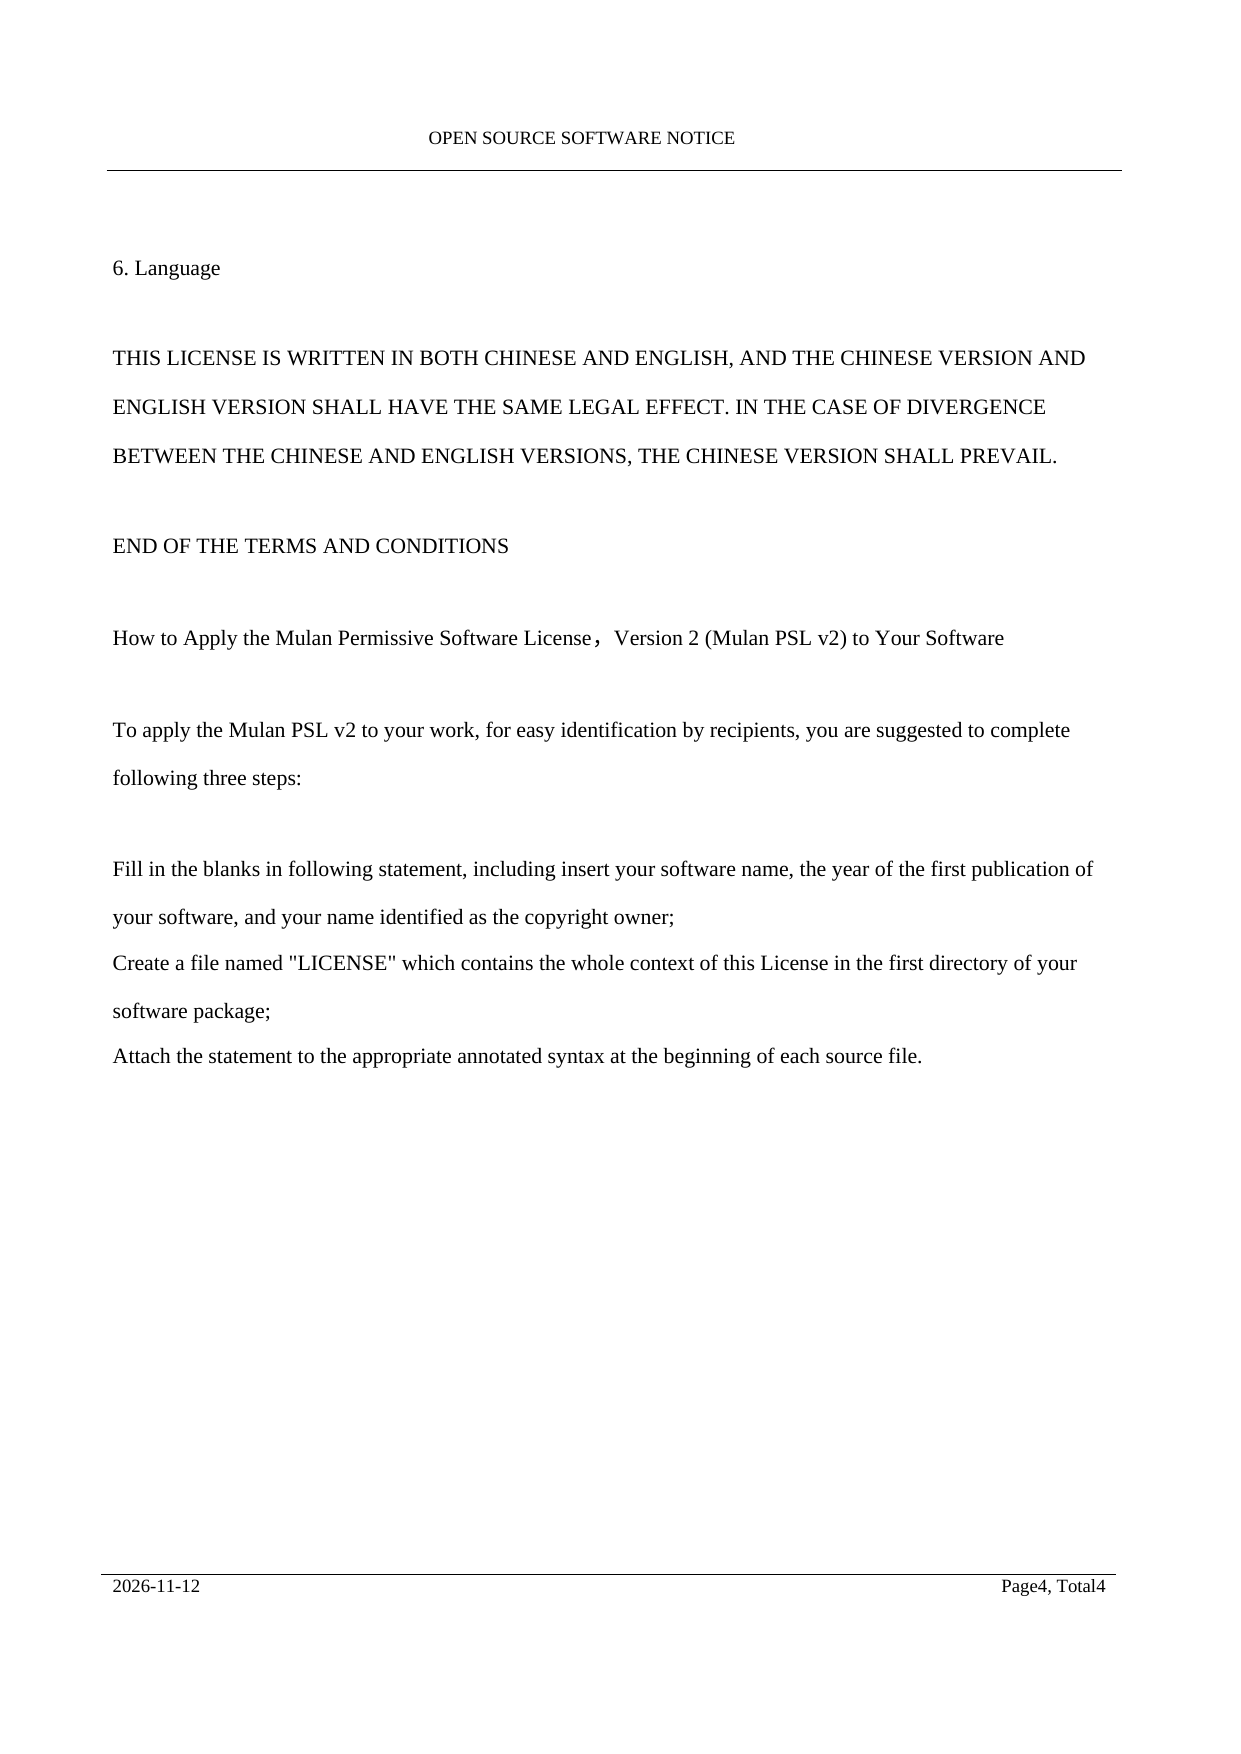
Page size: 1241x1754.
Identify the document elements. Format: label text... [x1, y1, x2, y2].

text 6. Language [112, 251, 1128, 284]
text Fill in the blanks in following statement, including insert your software name, the year of the first publication of your software, and your name identified as the copyright owner; [112, 852, 1128, 933]
text THIS LICENSE IS WRITTEN IN BOTH CHINESE AND ENGLISH, AND THE CHINESE VERSION AND ENGLISH VERSION SHALL HAVE THE SAME LEGAL EFFECT. IN THE CASE OF DIVERGENCE BETWEEN THE CHINESE AND ENGLISH VERSIONS, THE CHINESE VERSION SHALL PREVAIL. [112, 342, 1128, 472]
text To apply the Mulan PSL v2 to your work, for easy identification by recipients, you are suggested to complete following three steps: [112, 713, 1128, 794]
text How to Apply the Mulan Permissive Software License，Version 2 (Mulan PSL v2) to Your Software [112, 619, 1128, 652]
text END OF THE TERMS AND CONDITIONS [112, 529, 1128, 562]
text Create a file named "LICENSE" which contains the whole context of this License in the first directory of your software package; [112, 946, 1128, 1027]
text Attach the statement to the appropriate annotated syntax at the beginning of each source file. [112, 1040, 1128, 1072]
